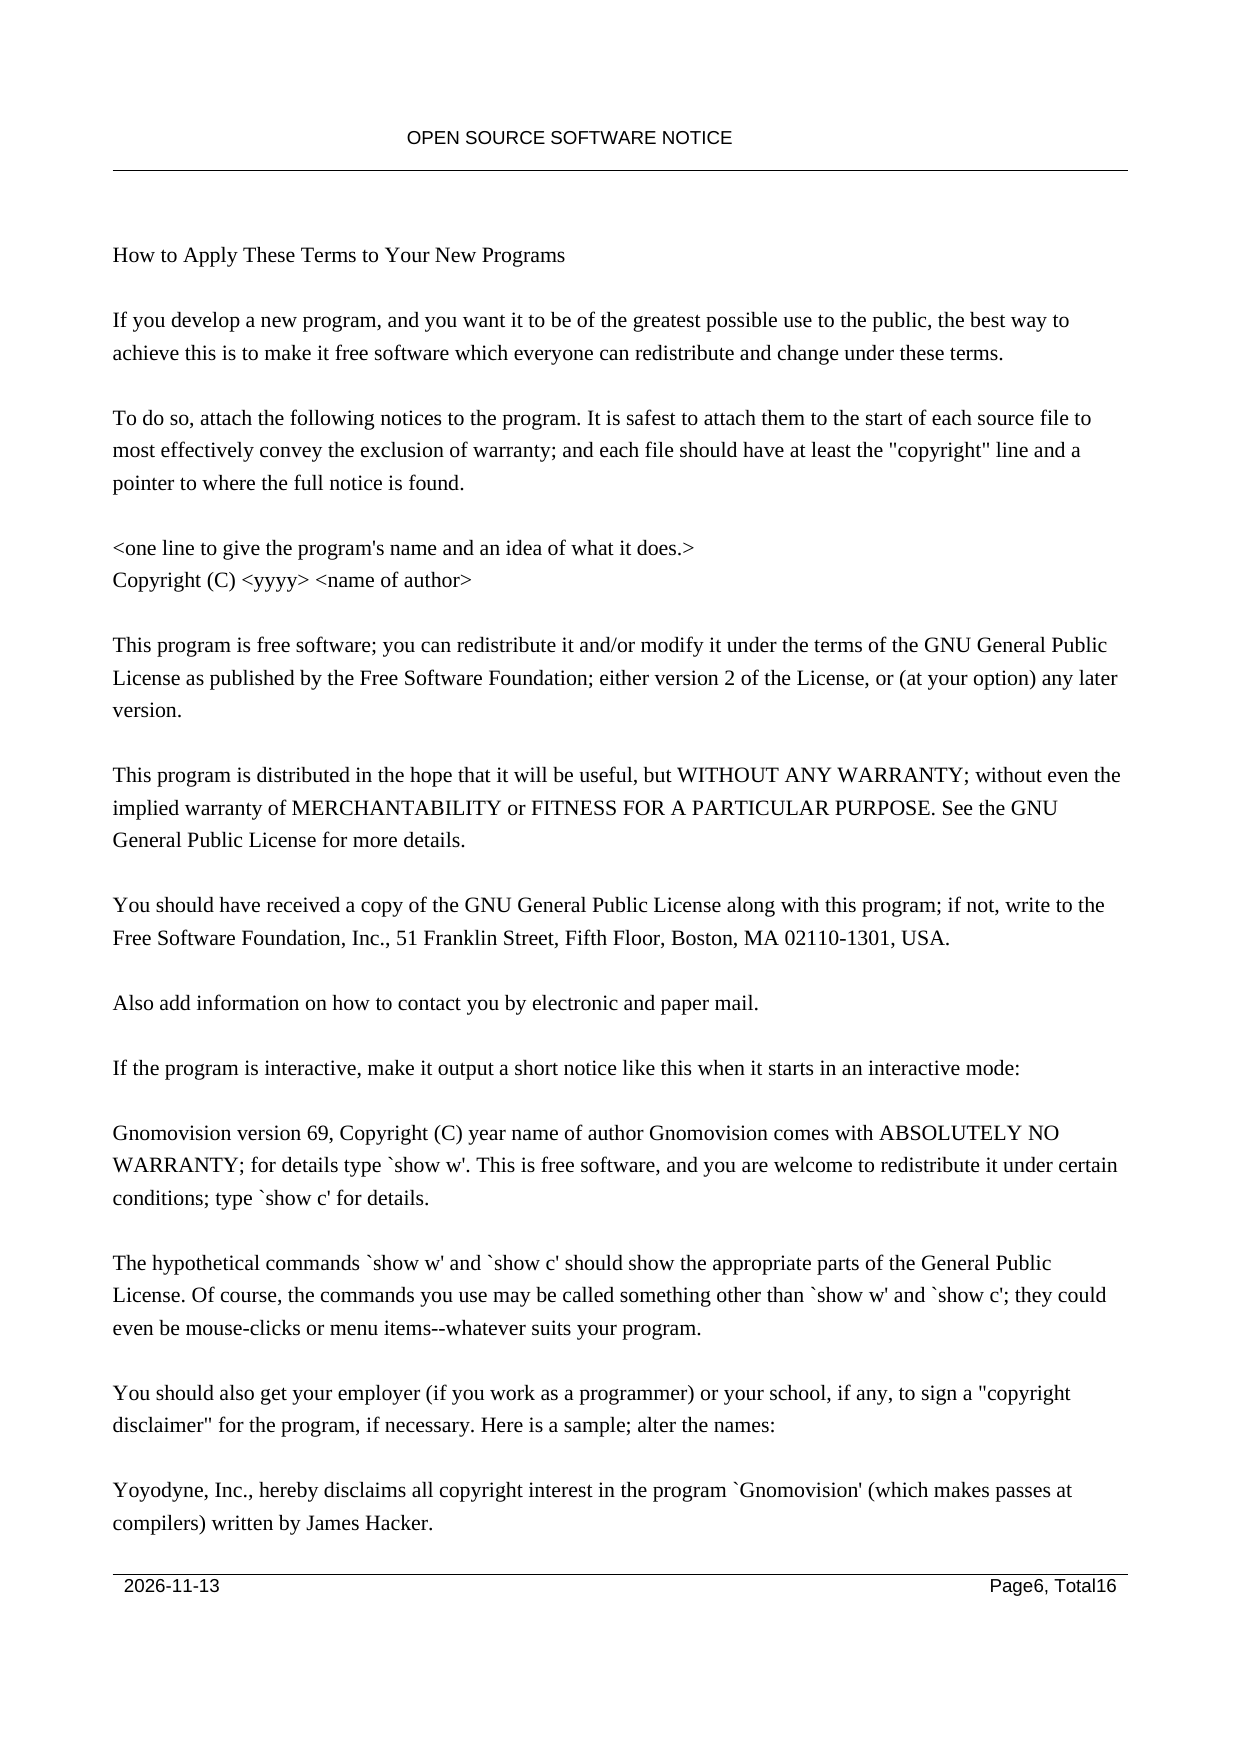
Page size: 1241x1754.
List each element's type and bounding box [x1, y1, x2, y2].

text [112, 206, 1128, 1539]
